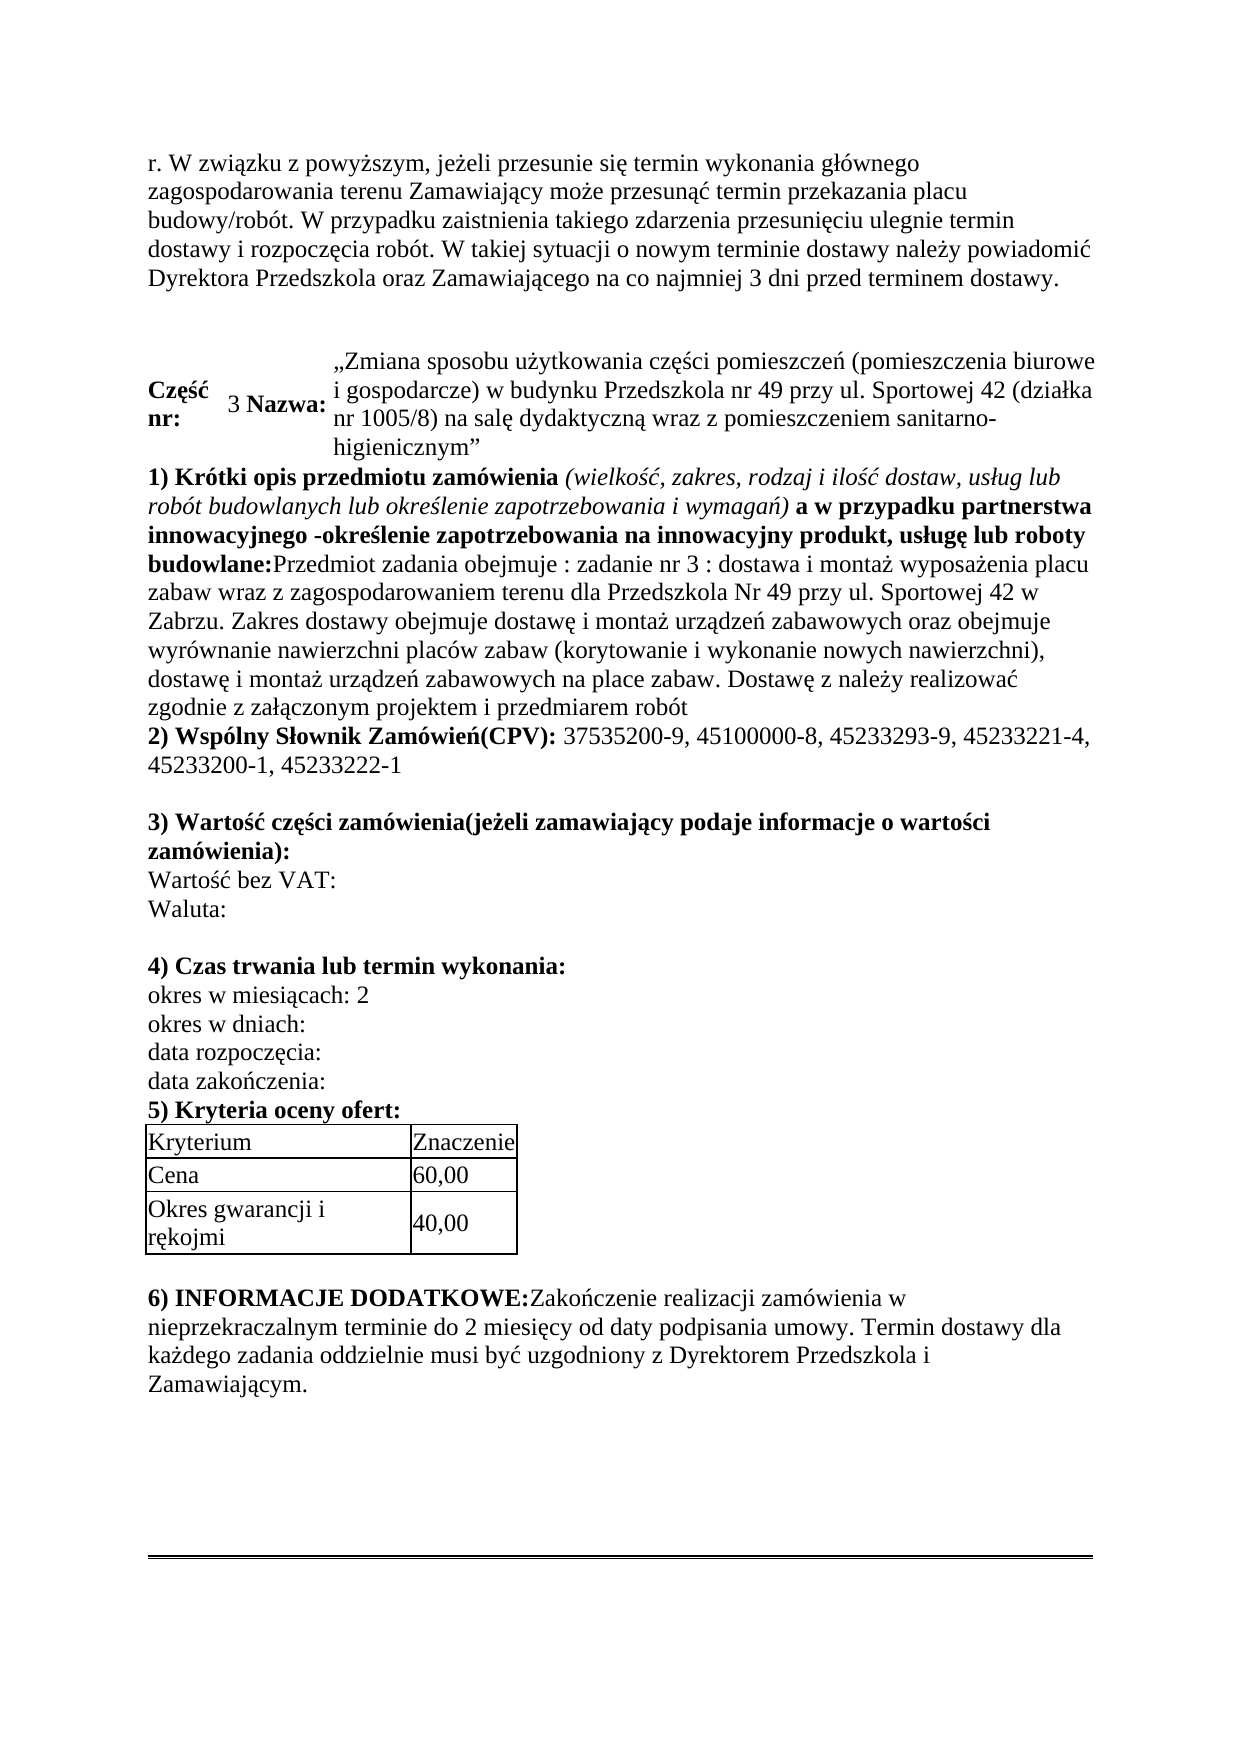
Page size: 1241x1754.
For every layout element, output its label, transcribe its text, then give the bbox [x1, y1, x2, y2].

table_cell Cena [147, 1159, 410, 1191]
table_cell 40,00 [412, 1192, 516, 1253]
table_cell 60,00 [412, 1159, 516, 1191]
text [148, 148, 1093, 319]
table_header Nazwa: [245, 344, 331, 462]
table_header Znaczenie [412, 1125, 516, 1157]
table_cell Okres gwarancji i rękojmi [147, 1192, 410, 1253]
text 6) INFORMACJE DODATKOWE:Zakończenie realizacji zamówienia w nieprzekraczalnym terminie do 2 miesięcy od daty podpisania umowy. Termin dostawy dla każdego zadania oddzielnie musi być uzgodniony z Dyrektorem Przedszkola i Zamawiającym. [148, 1254, 1093, 1426]
table_header „Zmiana sposobu użytkowania części pomieszczeń (pomieszczenia biurowe i gospodarcze) w budynku Przedszkola nr 49 przy ul. Sportowej 42 (działka nr 1005/8) na salę dydaktyczną wraz z pomieszczeniem sanitarno-higienicznym” [331, 344, 1100, 462]
text 1) Krótki opis przedmiotu zamówienia (wielkość, zakres, rodzaj i ilość dostaw, usług lub robót budowlanych lub określenie zapotrzebowania i wymagań) a w przypadku partnerstwa innowacyjnego -określenie zapotrzebowania na innowacyjny produkt, usługę lub roboty budowlane:Przedmiot zadania obejmuje : zadanie nr 3 : dostawa i montaż wyposażenia placu zabaw wraz z zagospodarowaniem terenu dla Przedszkola Nr 49 przy ul. Sportowej 42 w Zabrzu. Zakres dostawy obejmuje dostawę i montaż urządzeń zabawowych oraz obejmuje wyrównanie nawierzchni placów zabaw (korytowanie i wykonanie nowych nawierzchni), dostawę i montaż urządzeń zabawowych na place zabaw. Dostawę z należy realizować zgodnie z załączonym projektem i przedmiarem robót 2) Wspólny Słownik Zamówień(CPV): 37535200-9, 45100000-8, 45233293-9, 45233221-4, 45233200-1, 45233222-1 3) Wartość części zamówienia(jeżeli zamawiający podaje informacje o wartości zamówienia): Wartość bez VAT: Waluta: 4) Czas trwania lub termin wykonania: okres w miesiącach: 2 okres w dniach: data rozpoczęcia: data zakończenia: 5) Kryteria oceny ofert: [148, 462, 1093, 1124]
table_header Część nr: [146, 344, 226, 462]
table_header 3 [226, 344, 244, 462]
table_header Kryterium [147, 1125, 410, 1157]
